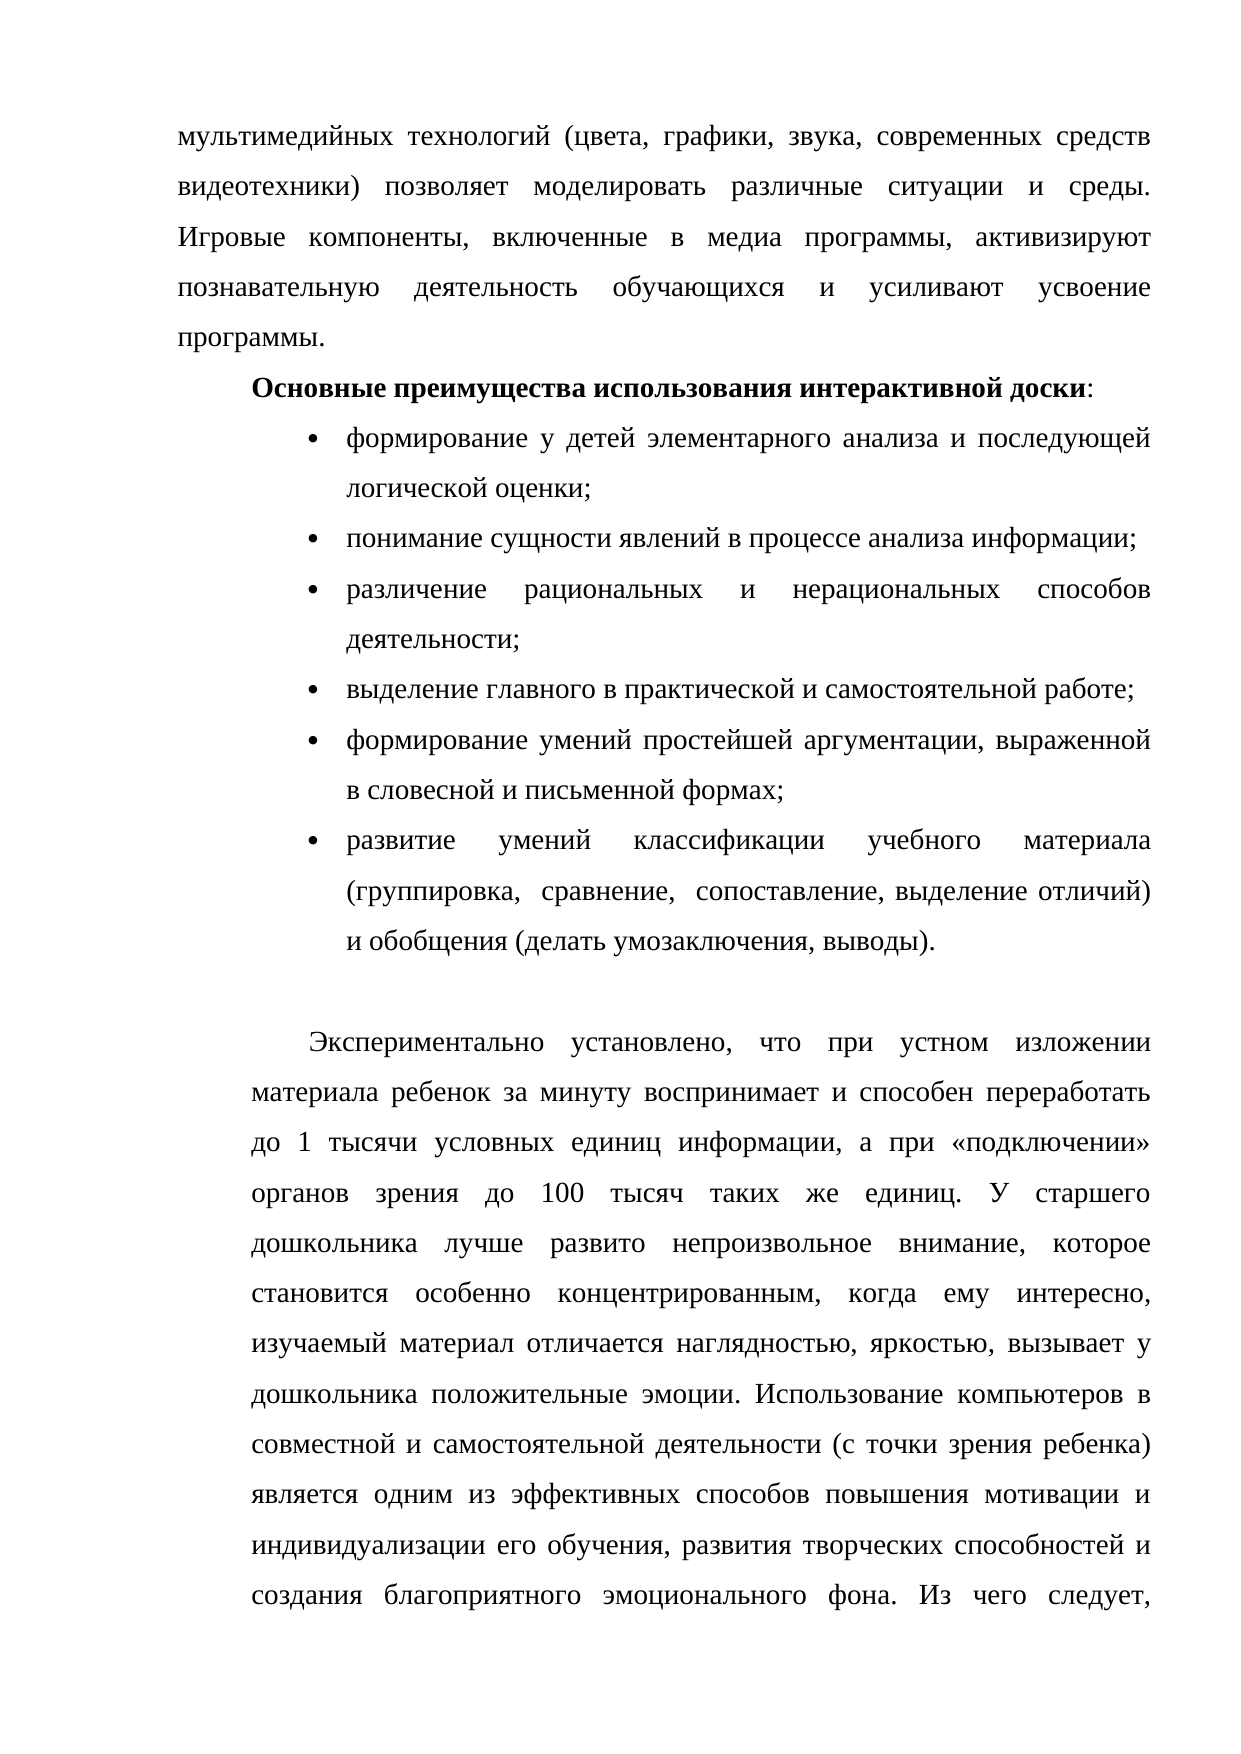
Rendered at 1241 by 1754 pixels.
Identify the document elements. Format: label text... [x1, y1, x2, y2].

list понимание сущности явлений в процессе анализа информации; [308, 521, 1152, 554]
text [251, 1024, 1152, 1611]
text Основные преимущества использования интерактивной доски: [177, 370, 1152, 403]
list развитие умений классификации учебного материала (группировка, сравнение, сопоставление, выделение отличий) и обобщения (делать умозаключения, выводы). [308, 822, 1152, 957]
list различение рациональных и нерациональных способов деятельности; [308, 571, 1152, 655]
list формирование у детей элементарного анализа и последующей логической оценки; [308, 420, 1152, 504]
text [177, 118, 1152, 353]
list формирование умений простейшей аргументации, выраженной в словесной и письменной формах; [308, 722, 1152, 806]
list выделение главного в практической и самостоятельной работе; [308, 672, 1152, 705]
